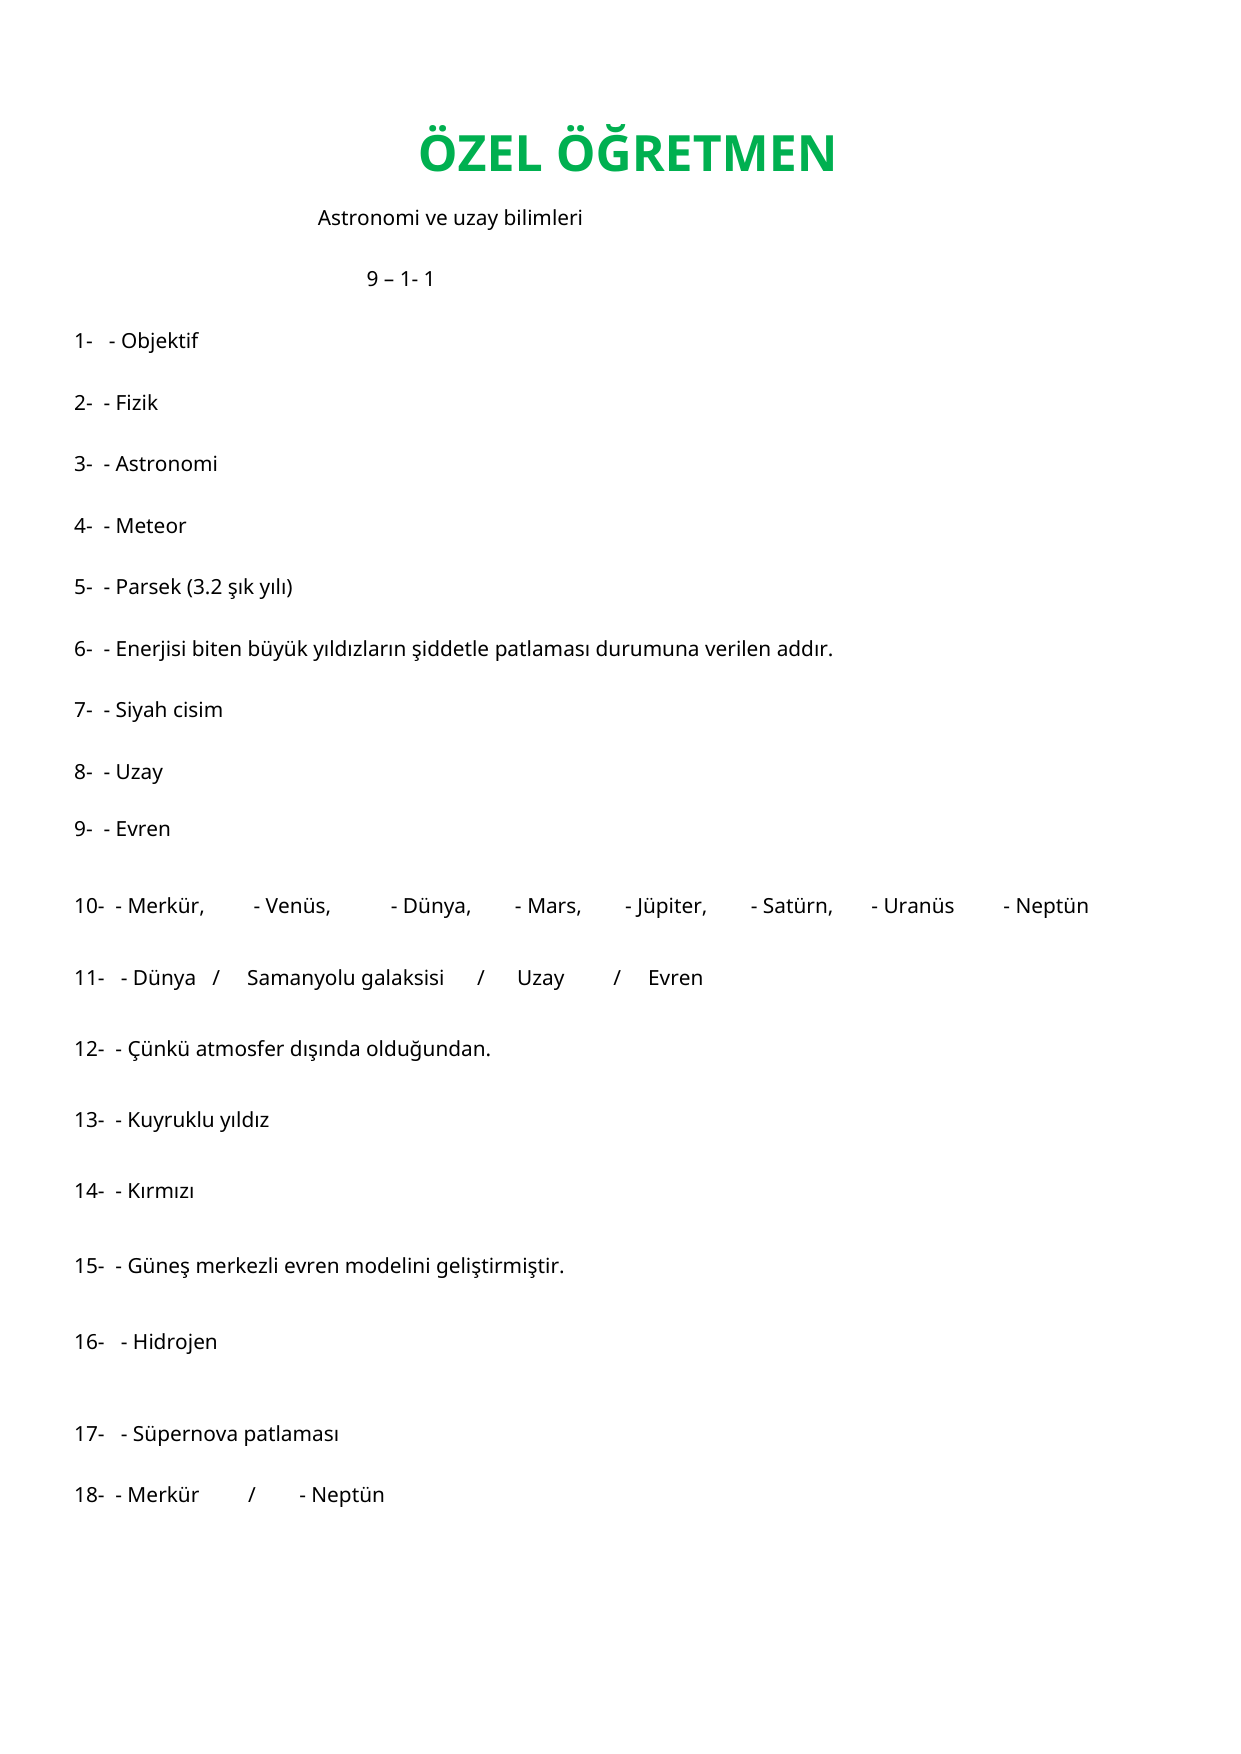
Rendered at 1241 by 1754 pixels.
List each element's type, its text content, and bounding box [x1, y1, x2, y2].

text 3- - Astronomi [74, 449, 1181, 478]
text 18- - Merkür / - Neptün [74, 1481, 1181, 1509]
text 5- - Parsek (3.2 şık yılı) [74, 572, 1181, 601]
text 14- - Kırmızı [74, 1176, 1181, 1204]
text 6- - Enerjisi biten büyük yıldızların şiddetle patlaması durumuna verilen addır. [74, 634, 1181, 662]
text 9- - Evren [74, 814, 1181, 842]
text ÖZEL ÖĞRETMEN [74, 118, 1181, 186]
text 8- - Uzay [74, 757, 1181, 785]
text 16- - Hidrojen [74, 1327, 1181, 1356]
text 10- - Merkür, - Venüs, - Dünya, - Mars, - Jüpiter, - Satürn, - Uranüs - Neptün [74, 892, 1181, 920]
text Astronomi ve uzay bilimleri [74, 203, 1181, 231]
text 13- - Kuyruklu yıldız [74, 1105, 1181, 1133]
text 12- - Çünkü atmosfer dışında olduğundan. [74, 1034, 1211, 1062]
text 4- - Meteor [74, 511, 1181, 539]
text 17- - Süpernova patlaması [74, 1419, 1181, 1447]
text 2- - Fizik [74, 388, 1181, 416]
text 9 – 1- 1 [74, 264, 1181, 293]
text 1- - Objektif [74, 326, 1181, 354]
text 7- - Siyah cisim [74, 695, 1181, 724]
text 11- - Dünya / Samanyolu galaksisi / Uzay / Evren [74, 963, 1181, 991]
text 15- - Güneş merkezli evren modelini geliştirmiştir. [74, 1251, 1181, 1280]
